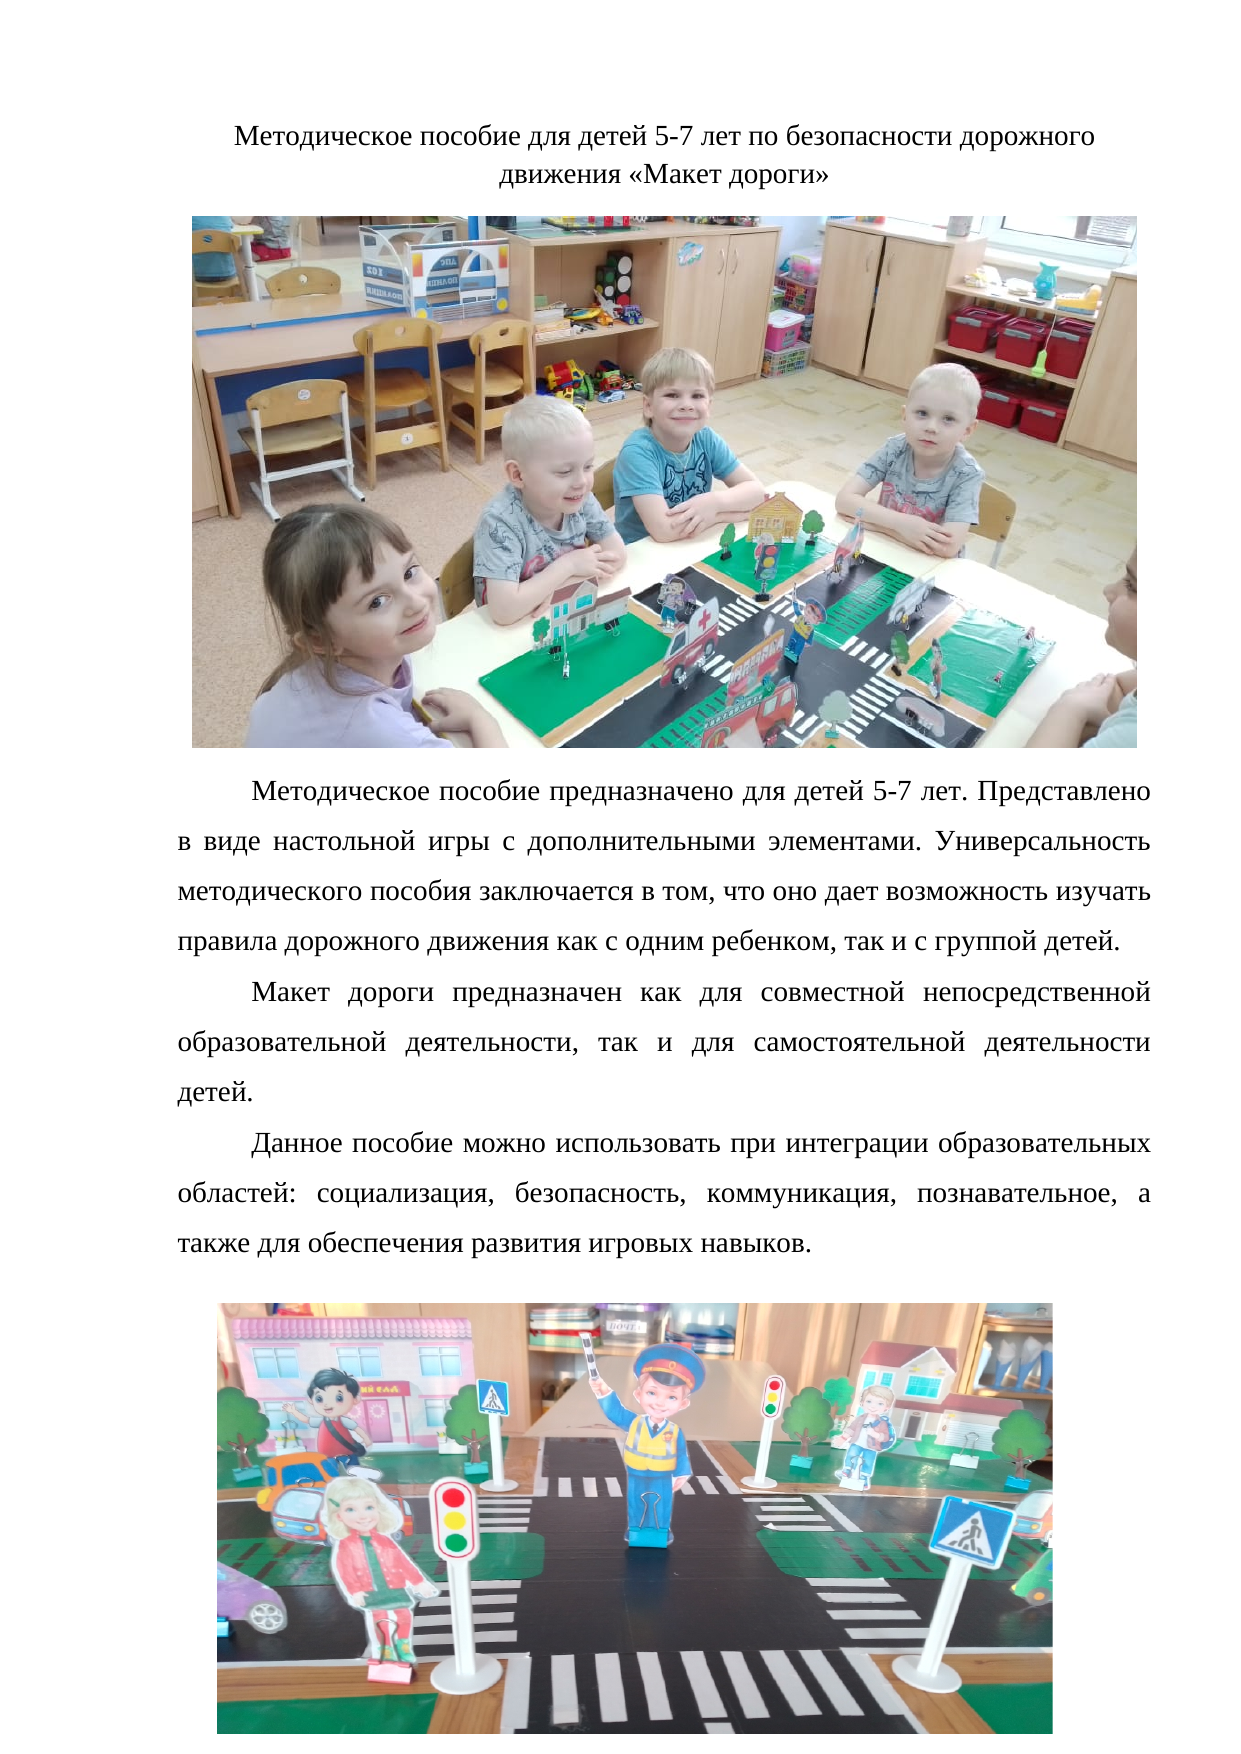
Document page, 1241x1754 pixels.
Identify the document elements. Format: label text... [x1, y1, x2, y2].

text Макет дороги предназначен как для совместной непосредственной образовательной деятельности, так и для самостоятельной деятельности детей. [177, 974, 1152, 1108]
picture [192, 216, 1137, 748]
text Методическое пособие предназначено для детей 5-7 лет. Представлено в виде настольной игры с дополнительными элементами. Универсальность методического пособия заключается в том, что оно дает возможность изучать правила дорожного движения как с одним ребенком, так и с группой детей. [177, 773, 1152, 957]
picture [217, 1303, 1053, 1734]
text Данное пособие можно использовать при интеграции образовательных областей: социализация, безопасность, коммуникация, познавательное, а также для обеспечения развития игровых навыков. [177, 1125, 1152, 1259]
text Методическое пособие для детей 5-7 лет по безопасности дорожного движения «Макет дороги» [177, 118, 1152, 190]
